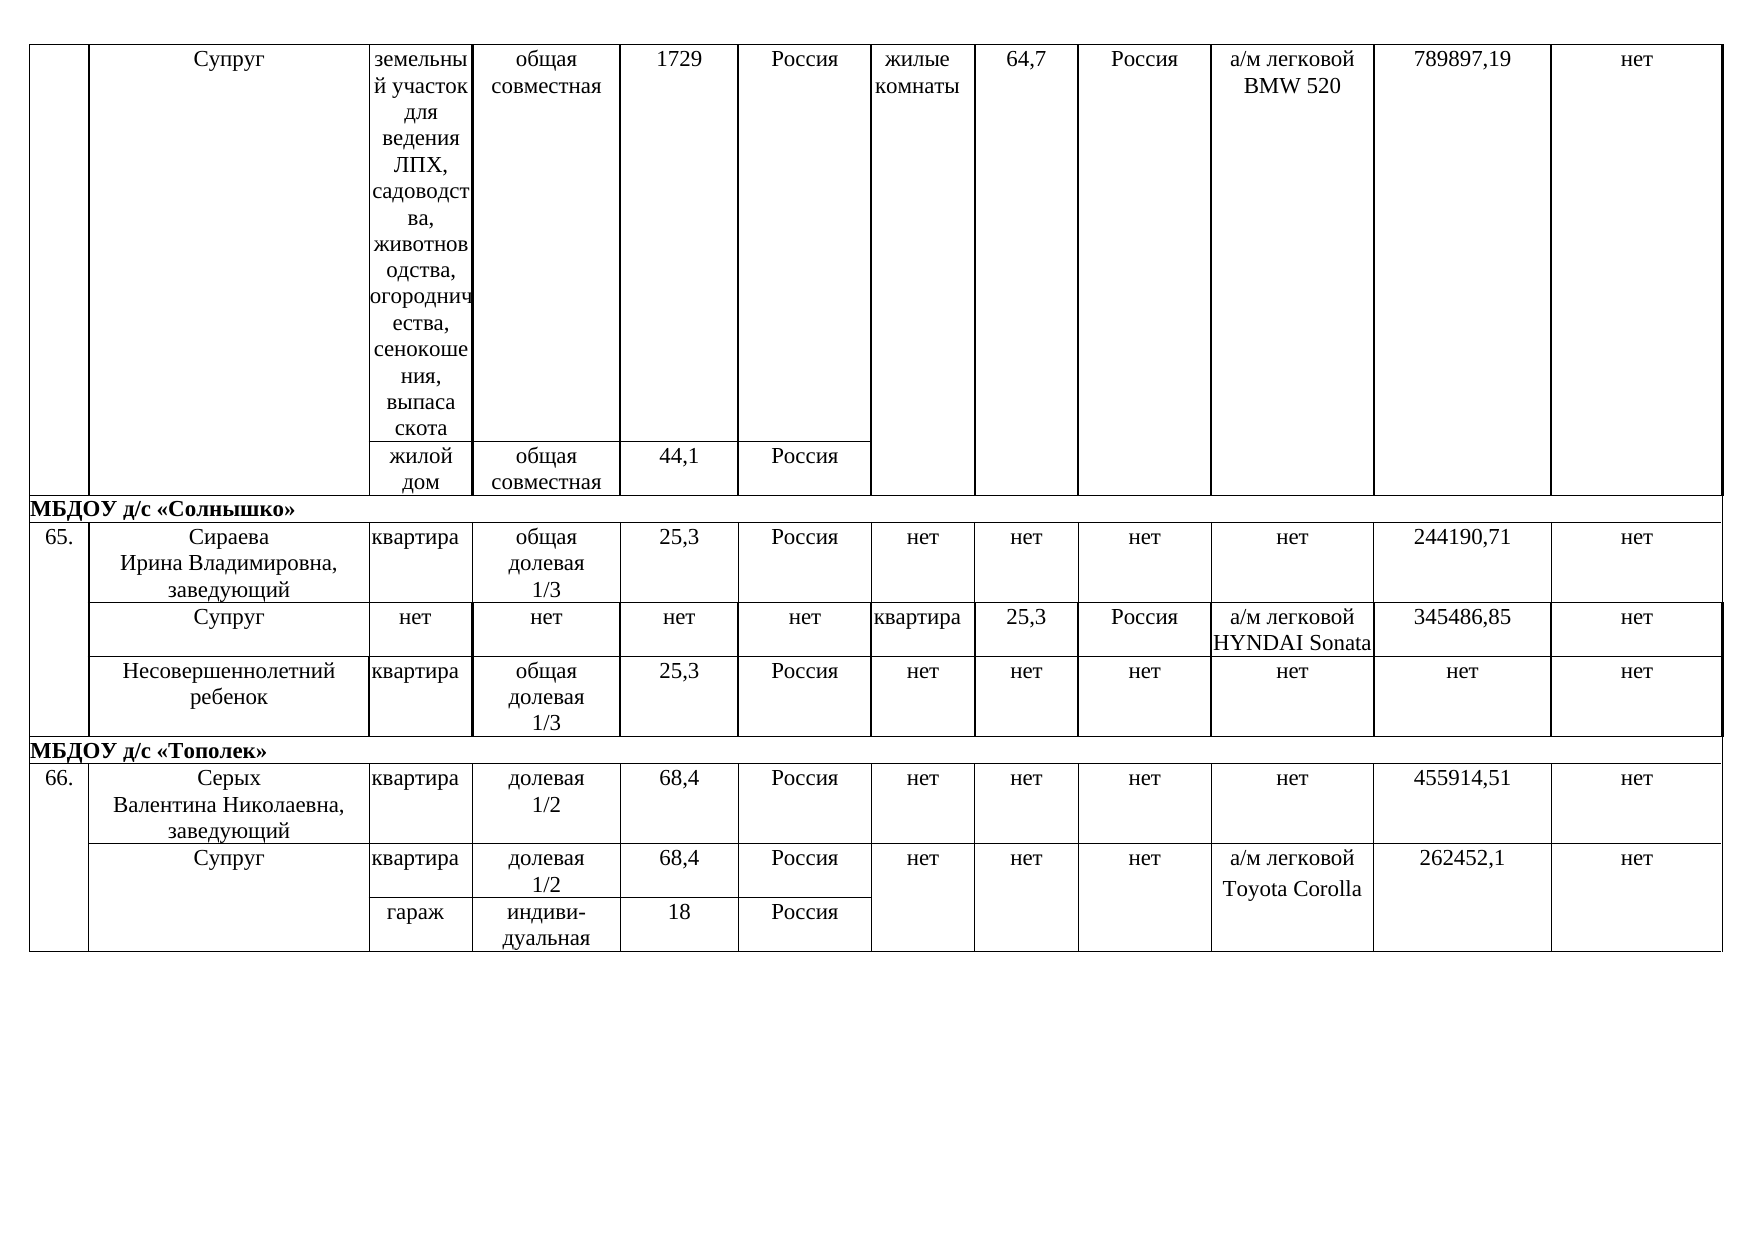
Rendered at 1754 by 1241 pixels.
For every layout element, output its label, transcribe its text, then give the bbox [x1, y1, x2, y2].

table_cell нет [975, 523, 1078, 602]
table_cell Супруг [90, 603, 369, 656]
table_cell индиви-дуальная [473, 898, 620, 951]
table_cell нет [1079, 657, 1210, 736]
table_cell нет [872, 657, 974, 736]
table_cell квартира [872, 603, 974, 656]
table_cell нет [370, 603, 471, 656]
table_cell нет [1552, 763, 1722, 843]
table_cell МБДОУ д/с «Тополек» [30, 737, 1722, 763]
table_cell 68,4 [621, 844, 738, 897]
table_cell общая долевая 1/3 [473, 523, 620, 602]
table_cell нет [872, 523, 974, 602]
table_cell нет [872, 844, 974, 951]
table_cell Супруг [90, 45, 369, 494]
table_cell нет [1375, 657, 1550, 736]
table_cell нет [1552, 603, 1721, 656]
table_cell 25,3 [976, 603, 1077, 656]
table_cell 789897,19 [1375, 45, 1550, 494]
table_cell 1729 [621, 45, 737, 441]
table_cell 64,7 [976, 45, 1077, 494]
table_cell а/м легковой HYNDAI Sonata [1212, 603, 1373, 656]
table_cell квартира [370, 844, 472, 897]
table_cell нет [1079, 523, 1211, 602]
table_cell нет [975, 844, 1078, 951]
table_cell квартира [370, 523, 472, 602]
table_cell гараж [370, 898, 472, 951]
table_cell нет [1079, 844, 1211, 951]
table_cell квартира [370, 657, 471, 736]
table_cell долевая 1/2 [473, 844, 620, 897]
table_cell общая долевая 1/3 [474, 657, 619, 736]
table_cell нет [1212, 657, 1373, 736]
table_cell 262452,1 [1374, 844, 1551, 951]
table_cell 345486,85 [1375, 603, 1550, 656]
table_cell Серых Валентина Николаевна, заведующий [89, 764, 369, 843]
table_cell 66. [30, 764, 88, 951]
table_cell нет [621, 603, 737, 656]
table_cell Россия [739, 657, 870, 736]
table_cell 244190,71 [1374, 523, 1551, 602]
table_cell 25,3 [621, 523, 738, 602]
table_cell нет [1079, 764, 1211, 843]
table_cell Россия [739, 764, 871, 843]
table_cell жилые комнаты [872, 45, 974, 494]
table_cell Россия [1079, 603, 1210, 656]
table_cell квартира [370, 764, 472, 843]
table_cell Россия [739, 523, 871, 602]
table_cell Супруг [89, 844, 369, 951]
table_cell общая совместная [474, 45, 619, 441]
table_cell 65. [30, 523, 88, 736]
table_cell 18 [621, 898, 738, 951]
table_cell Сираева Ирина Владимировна, заведующий [90, 523, 369, 602]
table_cell нет [976, 657, 1077, 736]
table_cell жилой дом [370, 442, 471, 494]
table_cell нет [739, 603, 870, 656]
table_cell нет [1212, 523, 1373, 602]
table_cell нет [1552, 45, 1721, 494]
table_cell земельный участок для ведения ЛПХ, садоводства, животноводства, огородничества, сенокошения, выпаса скота [370, 45, 471, 441]
table_cell нет [872, 764, 974, 843]
table_cell Россия [739, 45, 870, 441]
table_cell долевая 1/2 [473, 764, 620, 843]
table_cell а/м легковой Toyota Corolla [1212, 844, 1373, 951]
table_cell 455914,51 [1374, 764, 1551, 843]
table_cell 68,4 [621, 764, 738, 843]
table_cell Россия [739, 844, 871, 897]
table_cell нет [1552, 843, 1722, 951]
table_cell МБДОУ д/с «Солнышко» [30, 496, 1722, 522]
table_cell [30, 45, 88, 494]
table_cell нет [474, 603, 619, 656]
table_cell общая совместная [474, 442, 619, 494]
table_cell нет [1552, 657, 1721, 736]
table_cell 25,3 [621, 657, 737, 736]
table_cell 44,1 [621, 442, 737, 494]
table_cell Россия [739, 442, 870, 494]
table_cell Несовершеннолетний ребенок [90, 657, 368, 736]
table_cell нет [1212, 764, 1373, 843]
table_cell а/м легковой ВМW 520 [1212, 45, 1373, 494]
table_cell нет [975, 764, 1078, 843]
table_cell Россия [739, 898, 871, 951]
table_cell нет [1552, 522, 1722, 602]
table_cell Россия [1079, 45, 1210, 494]
